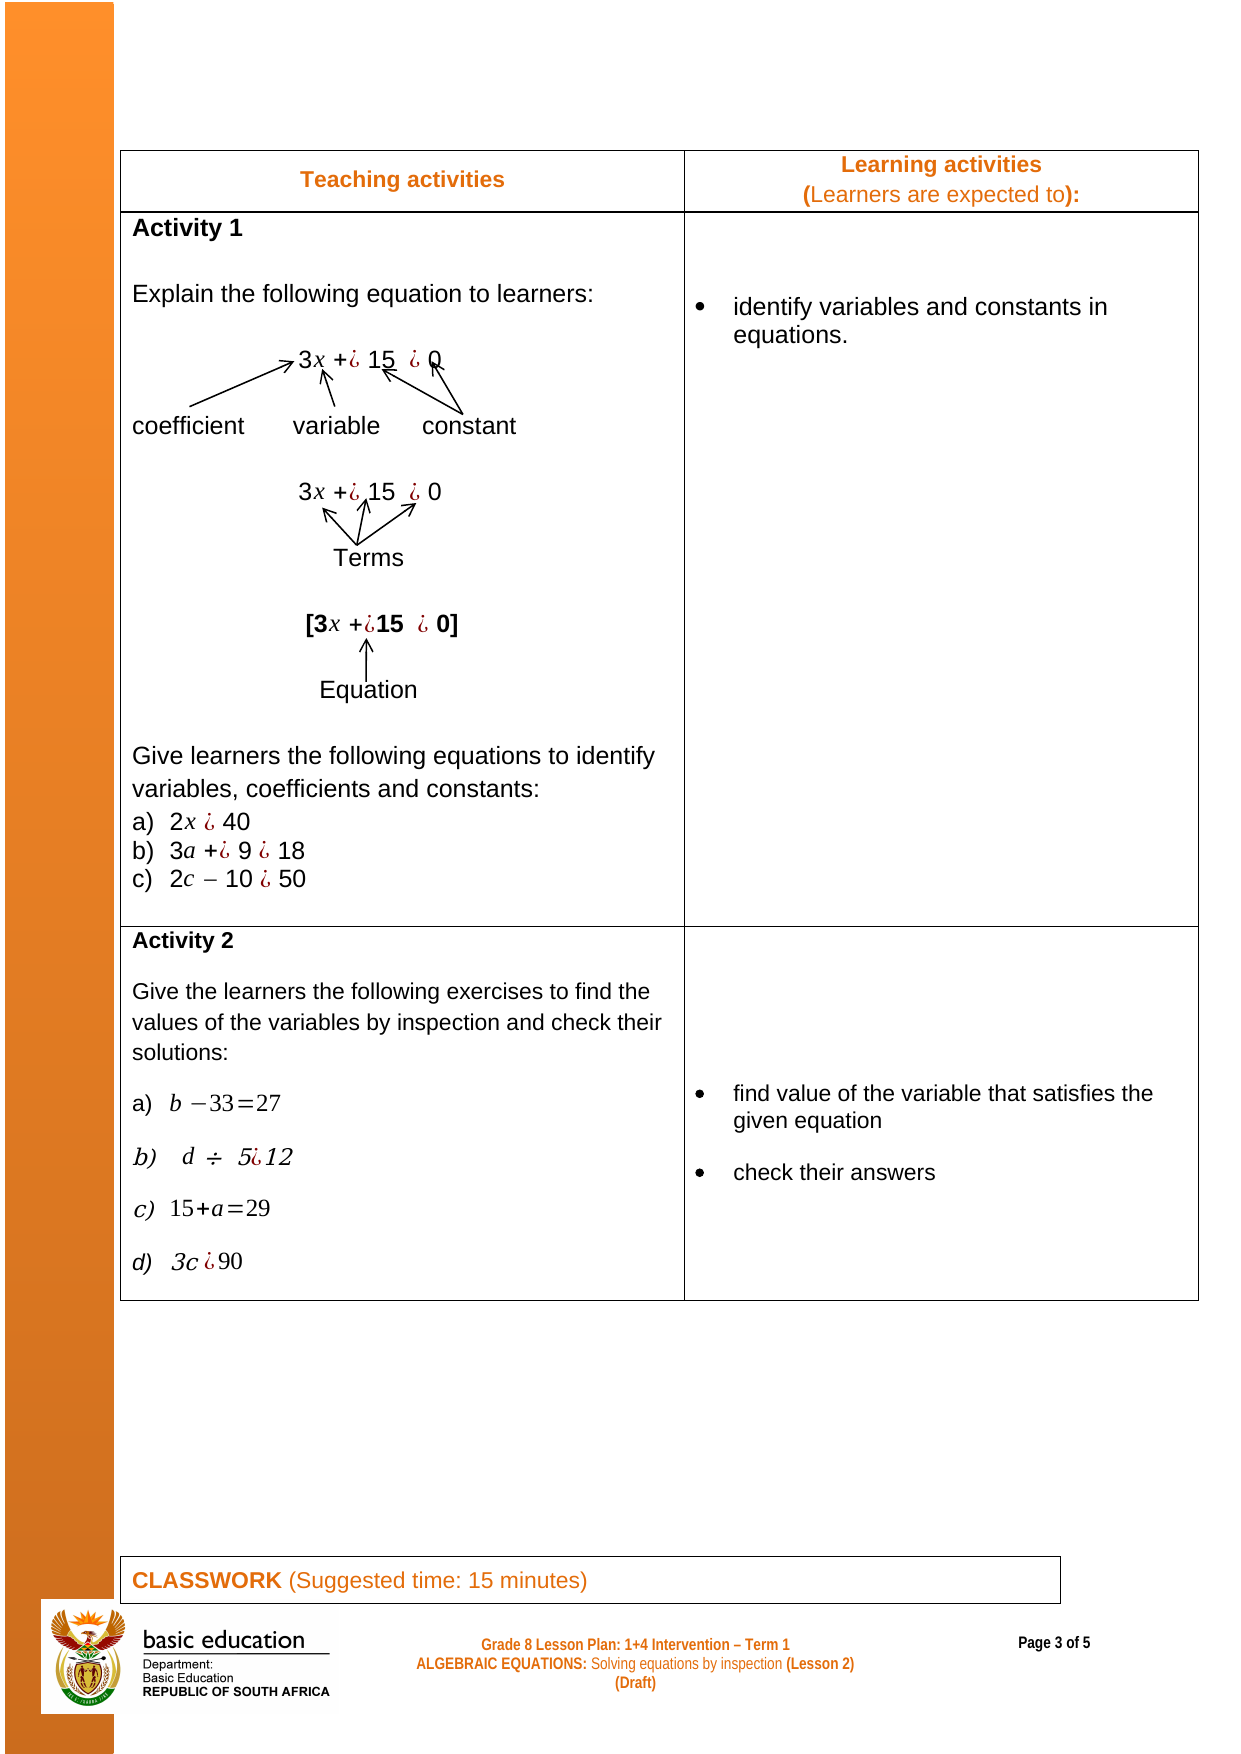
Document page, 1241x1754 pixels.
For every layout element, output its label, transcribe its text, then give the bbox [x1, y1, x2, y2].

table_cell Activity 1 Explain the following equation to learners: 3 15 0 coefficient variable constant 3 15 0 Terms [3 15 0] Equation Give learners the following equations to identify variables, coefficients and constants: 2 40 3 9 18 2 10 50 [121, 213, 684, 926]
table_cell Learning activities (Learners are expected to): [685, 151, 1198, 211]
table_cell identify variables and constants in equations. [685, 213, 1198, 926]
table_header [121, 1557, 1060, 1603]
table_cell find value of the variable that satisfies the given equation check their answers [685, 927, 1198, 1300]
table_cell Teaching activities [121, 151, 684, 211]
picture [41, 1599, 339, 1714]
table_cell Activity 2 Give the learners the following exercises to find the values of the variables by inspection and check their solutions: ÷ 512 3c [121, 927, 684, 1300]
